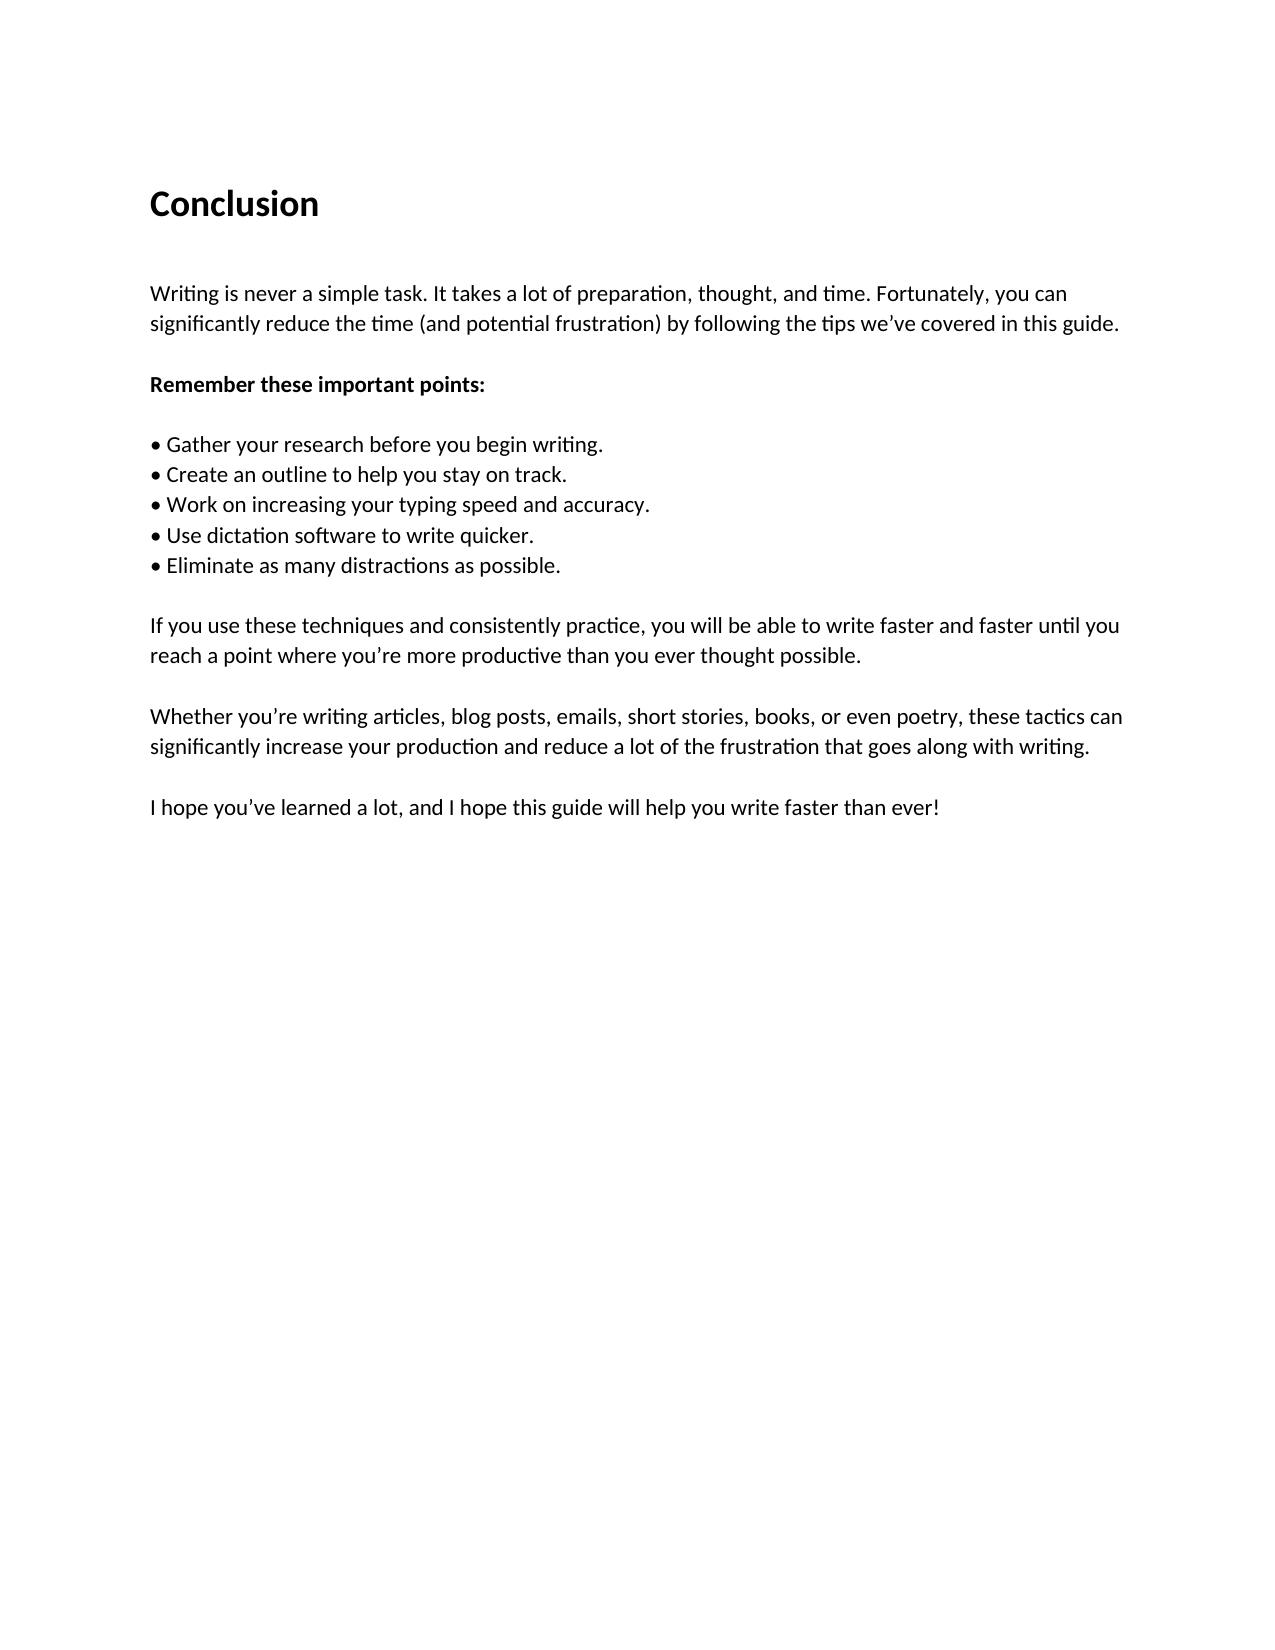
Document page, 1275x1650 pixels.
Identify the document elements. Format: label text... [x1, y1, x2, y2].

text Whether you’re writing articles, blog posts, emails, short stories, books, or even poetry, these tactics can significantly increase your production and reduce a lot of the frustration that goes along with writing. [150, 702, 1125, 760]
text Conclusion [150, 180, 1125, 226]
text Writing is never a simple task. It takes a lot of preparation, thought, and time. Fortunately, you can significantly reduce the time (and potential frustration) by following the tips we’ve covered in this guide. [150, 279, 1125, 337]
text • Create an outline to help you stay on track. [150, 460, 1125, 488]
text • Use dictation software to write quicker. [150, 521, 1125, 549]
text If you use these techniques and consistently practice, you will be able to write faster and faster until you reach a point where you’re more productive than you ever thought possible. [150, 611, 1125, 670]
text Remember these important points: [150, 370, 1125, 398]
text I hope you’ve learned a lot, and I hope this guide will help you write faster than ever! [150, 793, 1125, 821]
text • Gather your research before you begin writing. [150, 430, 1125, 458]
text • Work on increasing your typing speed and accuracy. [150, 491, 1125, 519]
text • Eliminate as many distractions as possible. [150, 551, 1125, 579]
